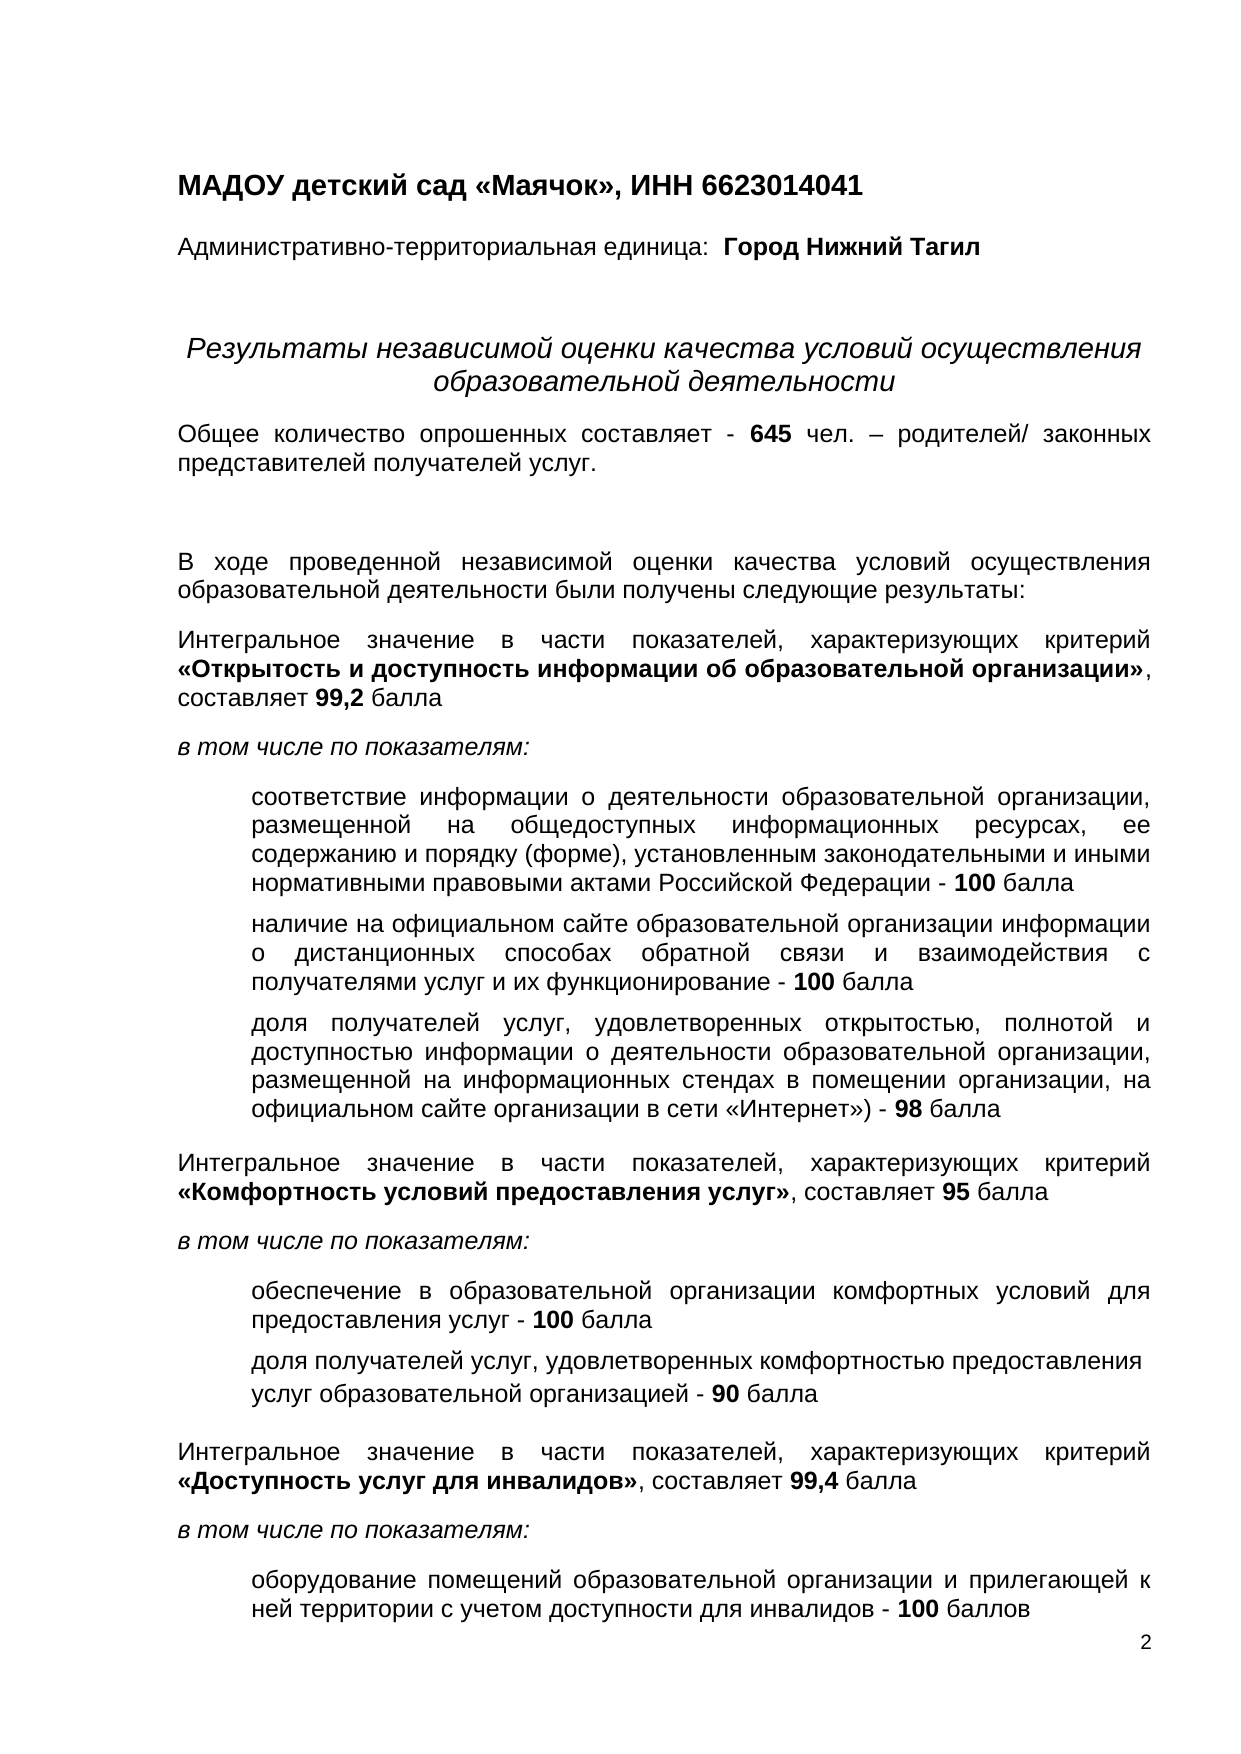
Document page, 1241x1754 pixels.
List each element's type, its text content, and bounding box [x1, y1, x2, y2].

text Административно-территориальная единица: Город Нижний Тагил [177, 232, 1152, 260]
text Общее количество опрошенных составляет - 645 чел. – родителей/ законных представителей получателей услуг. [177, 419, 1152, 476]
text в том числе по показателям: [177, 732, 1152, 761]
text доля получателей услуг, удовлетворенных открытостью, полнотой и доступностью информации о деятельности образовательной организации, размещенной на информационных стендах в помещении организации, на официальном сайте организации в сети «Интернет») - 98 балла [251, 1008, 1152, 1123]
text В ходе проведенной независимой оценки качества условий осуществления образовательной деятельности были получены следующие результаты: [177, 547, 1152, 604]
subtitle МАДОУ детский сад «Маячок», ИНН 6623014041 [177, 168, 1152, 202]
text Интегральное значение в части показателей, характеризующих критерий «Комфортность условий предоставления услуг», составляет 95 балла [177, 1148, 1152, 1205]
text Интегральное значение в части показателей, характеризующих критерий «Открытость и доступность информации об образовательной организации», составляет 99,2 балла [177, 625, 1152, 711]
text в том числе по показателям: [177, 1515, 1152, 1544]
text Результаты независимой оценки качества условий осуществления образовательной деятельности [177, 331, 1152, 398]
text обеспечение в образовательной организации комфортных условий для предоставления услуг - 100 балла [251, 1276, 1152, 1333]
text Интегральное значение в части показателей, характеризующих критерий «Доступность услуг для инвалидов», составляет 99,4 балла [177, 1437, 1152, 1494]
text соответствие информации о деятельности образовательной организации, размещенной на общедоступных информационных ресурсах, ее содержанию и порядку (форме), установленным законодательными и иными нормативными правовыми актами Российской Федерации - 100 балла [251, 782, 1152, 897]
text оборудование помещений образовательной организации и прилегающей к ней территории с учетом доступности для инвалидов - 100 баллов [251, 1565, 1152, 1622]
text наличие на официальном сайте образовательной организации информации о дистанционных способах обратной связи и взаимодействия с получателями услуг и их функционирование - 100 балла [251, 909, 1152, 995]
text доля получателей услуг, удовлетворенных комфортностью предоставления услуг образовательной организацией - 90 балла [251, 1346, 1152, 1408]
text в том числе по показателям: [177, 1226, 1152, 1255]
